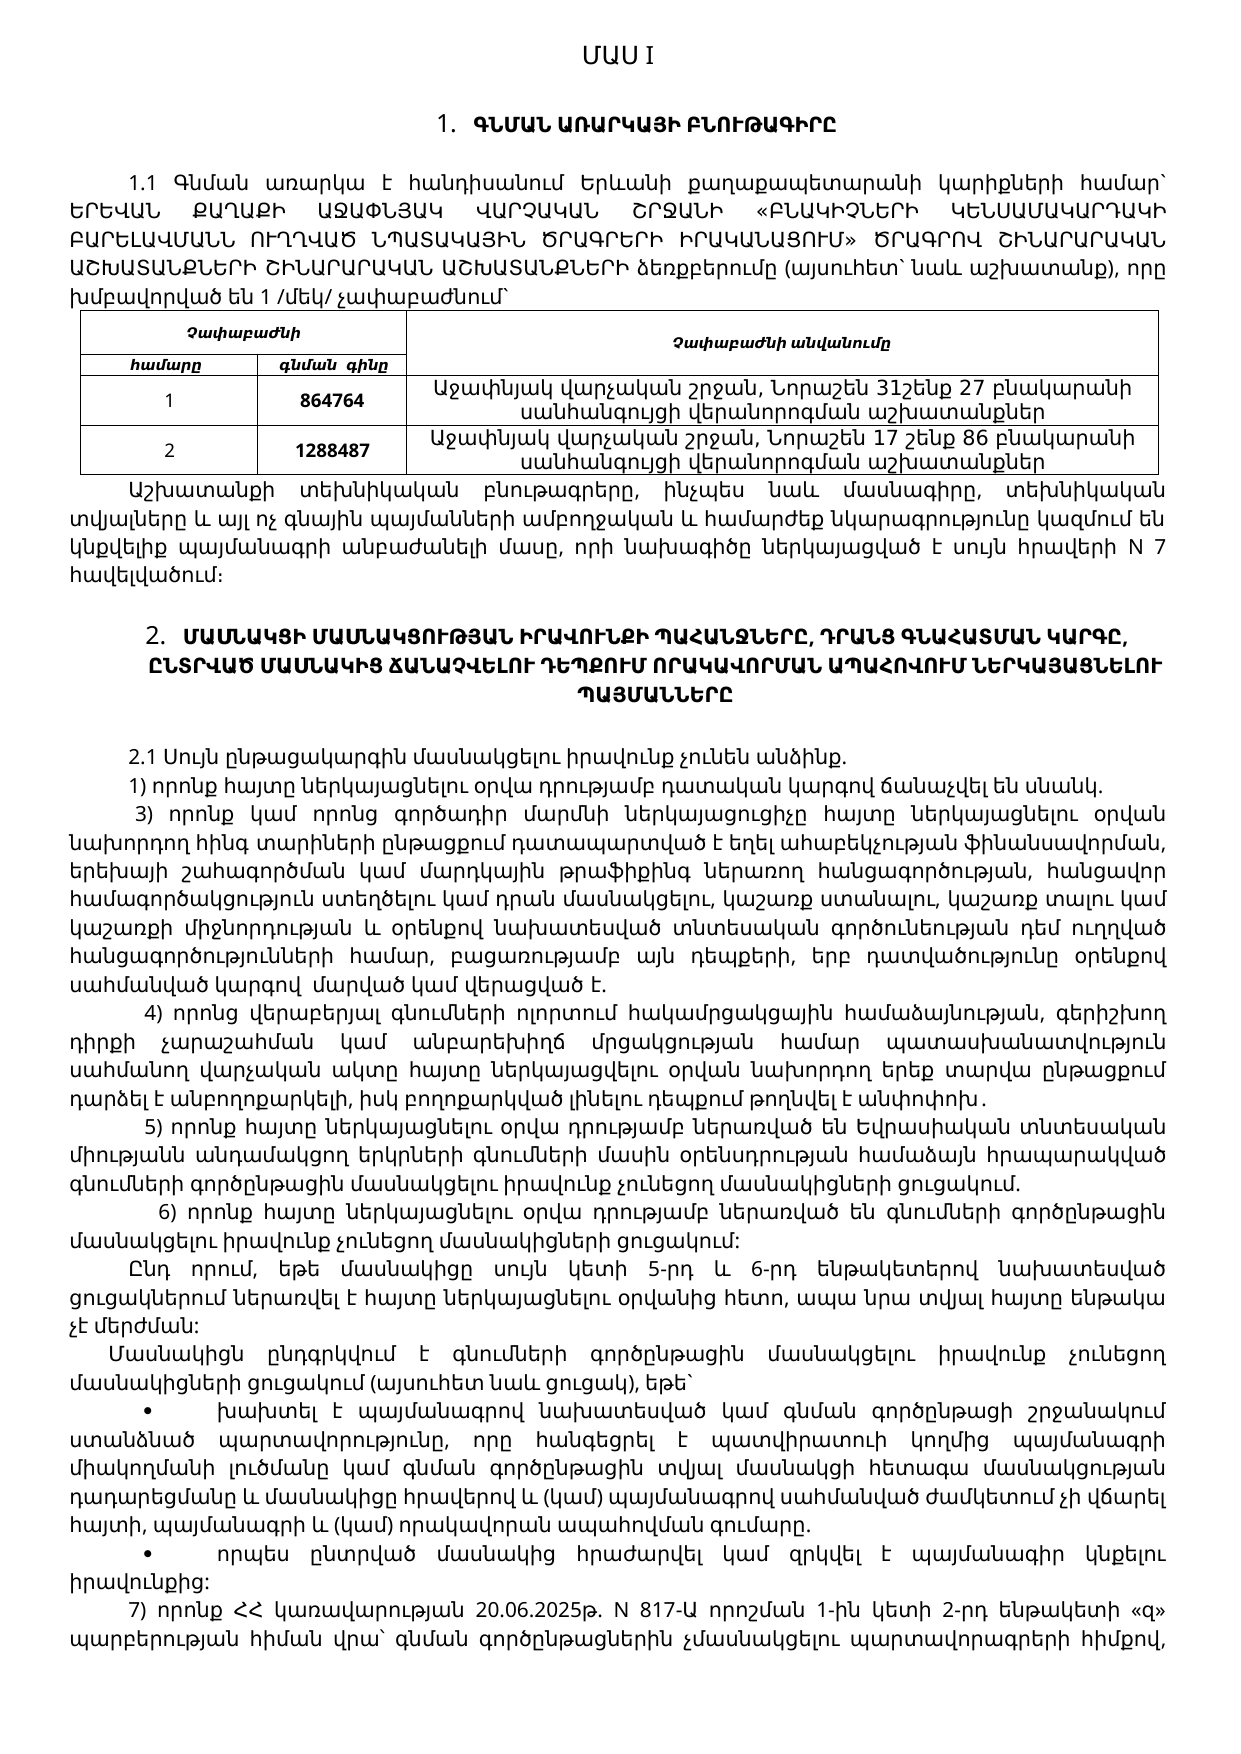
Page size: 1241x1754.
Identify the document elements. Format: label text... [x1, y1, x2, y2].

text 2.1 Սույն ընթացակարգին մասնակցելու իրավունք չունեն անձինք. [69, 742, 1167, 771]
table_header Չափաբաժնի [81, 311, 406, 354]
text ՄԱՍ I [69, 37, 1167, 72]
text Աշխատանքի տեխնիկական բնութագրերը, ինչպես նաև մասնագիրը, տեխնիկական տվյալները և այլ ոչ գնային պայմանների ամբողջական և համարժեք նկարագրությունը կազմում են կնքվելիք պայմանագրի անբաժանելի մասը, որի նախագիծը ներկայացված է սույն հրավերի N 7 հավելվածում։ [69, 475, 1167, 589]
table_cell Աջափնյակ վարչական շրջան, Նորաշեն 31շենք 27 բնակարանի սանհանգույցի վերանորոգման աշխատանքներ [407, 376, 1158, 424]
table_cell համարը [81, 355, 257, 375]
text Ընդ որում, եթե մասնակիցը սույն կետի 5-րդ և 6-րդ ենթակետերով նախատեսված ցուցակներում ներառվել է հայտը ներկայացնելու օրվանից հետո, ապա նրա տվյալ հայտը ենթակա չէ մերժման: [69, 1254, 1167, 1339]
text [69, 1596, 1167, 1652]
text Մասնակիցն ընդգրկվում է գնումների գործընթացին մասնակցելու իրավունք չունեցող մասնակիցների ցուցակում (այսուհետ նաև ցուցակ), եթե` [69, 1339, 1167, 1396]
subtitle 1.1 Գնման առարկա է հանդիսանում Երևանի քաղաքապետարանի կարիքների համար` ԵՐԵՎԱՆ ՔԱՂԱՔԻ ԱՋԱՓՆՅԱԿ վարչական շրջանի «Բնակիչների կենսամակարդակի բարելավմանն ուղղված նպատակային ծրագրերի իրականացում» ծրագրով շինարարական աշխատանքների ՇԻՆԱՐԱՐԱԿԱՆ աշխատանքների ձեռքբերումը (այսուհետ` նաև աշխատանք), որը խմբավորված են 1 /մեկ/ չափաբաժնում` [69, 168, 1167, 310]
table_cell 2 [81, 426, 257, 474]
list ԳՆՄԱՆ ԱՌԱՐԿԱՅԻ ԲՆՈՒԹԱԳԻՐԸ [107, 106, 1167, 140]
list որպես ընտրված մասնակից հրաժարվել կամ զրկվել է պայմանագիր կնքելու իրավունքից: [69, 1539, 1167, 1596]
list խախտել է պայմանագրով նախատեսված կամ գնման գործընթացի շրջանակում ստանձնած պարտավորությունը, որը հանգեցրել է պատվիրատուի կողմից պայմանագրի միակողմանի լուծմանը կամ գնման գործընթացին տվյալ մասնակցի հետագա մասնակցության դադարեցմանը և մասնակիցը հրավերով և (կամ) պայմանագրով սահմանված ժամկետում չի վճարել հայտի, պայմանագրի և (կամ) որակավորան ապահովման գումարը. [69, 1396, 1167, 1539]
table_cell 1 [81, 376, 257, 424]
text 3) որոնք կամ որոնց գործադիր մարմնի ներկայացուցիչը հայտը ներկայացնելու օրվան նախորդող հինգ տարիների ընթացքում դատապարտված է եղել ահաբեկչության ֆինանսավորման, երեխայի շահագործման կամ մարդկային թրաֆիքինգ ներառող հանցագործության, հանցավոր համագործակցություն ստեղծելու կամ դրան մասնակցելու, կաշառք ստանալու, կաշառք տալու կամ կաշառքի միջնորդության և օրենքով նախատեսված տնտեսական գործունեության դեմ ուղղված հանցագործությունների համար, բացառությամբ այն դեպքերի, երբ դատվածությունը օրենքով սահմանված կարգով մարված կամ վերացված է. [69, 799, 1167, 998]
text 1) որոնք հայտը ներկայացնելու օրվա դրությամբ դատական կարգով ճանաչվել են սնանկ. [69, 771, 1167, 799]
text 6) որոնք հայտը ներկայացնելու օրվա դրությամբ ներառված են գնումների գործընթացին մասնակցելու իրավունք չունեցող մասնակիցների ցուցակում: [69, 1197, 1167, 1254]
text 4) որոնց վերաբերյալ գնումների ոլորտում հակամրցակցային համաձայնության, գերիշխող դիրքի չարաշահման կամ անբարեխիղճ մրցակցության համար պատասխանատվություն սահմանող վարչական ակտը հայտը ներկայացվելու օրվան նախորդող երեք տարվա ընթացքում դարձել է անբողոքարկելի, իսկ բողոքարկված լինելու դեպքում թողնվել է անփոփոխ․ [69, 998, 1167, 1112]
table_header Չափաբաժնի անվանումը [407, 311, 1158, 375]
table_cell գնման գինը [258, 355, 406, 375]
table_cell 864764 [258, 376, 406, 424]
text 5) որոնք հայտը ներկայացնելու օրվա դրությամբ ներառված են Եվրասիական տնտեսական միությանն անդամակցող երկրների գնումների մասին օրենսդրության համաձայն հրապարակված գնումների գործընթացին մասնակցելու իրավունք չունեցող մասնակիցների ցուցակում. [69, 1112, 1167, 1197]
table_cell 1288487 [258, 426, 406, 474]
table_cell Աջափնյակ վարչական շրջան, Նորաշեն 17 շենք 86 բնակարանի սանհանգույցի վերանորոգման աշխատանքներ [407, 426, 1158, 474]
list ՄԱՍՆԱԿՑԻ ՄԱՍՆԱԿՑՈՒԹՅԱՆ ԻՐԱՎՈՒՆՔԻ ՊԱՀԱՆՋՆԵՐԸ, ԴՐԱՆՑ ԳՆԱՀԱՏՄԱՆ ԿԱՐԳԸ, ԸՆՏՐՎԱԾ ՄԱՍՆԱԿԻՑ ՃԱՆԱՉՎԵԼՈՒ ԴԵՊՔՈՒՄ ՈՐԱԿԱՎՈՐՄԱՆ ԱՊԱՀՈՎՈՒՄ ՆԵՐԿԱՅԱՑՆԵԼՈՒ ՊԱՅՄԱՆՆԵՐԸ [107, 617, 1167, 708]
